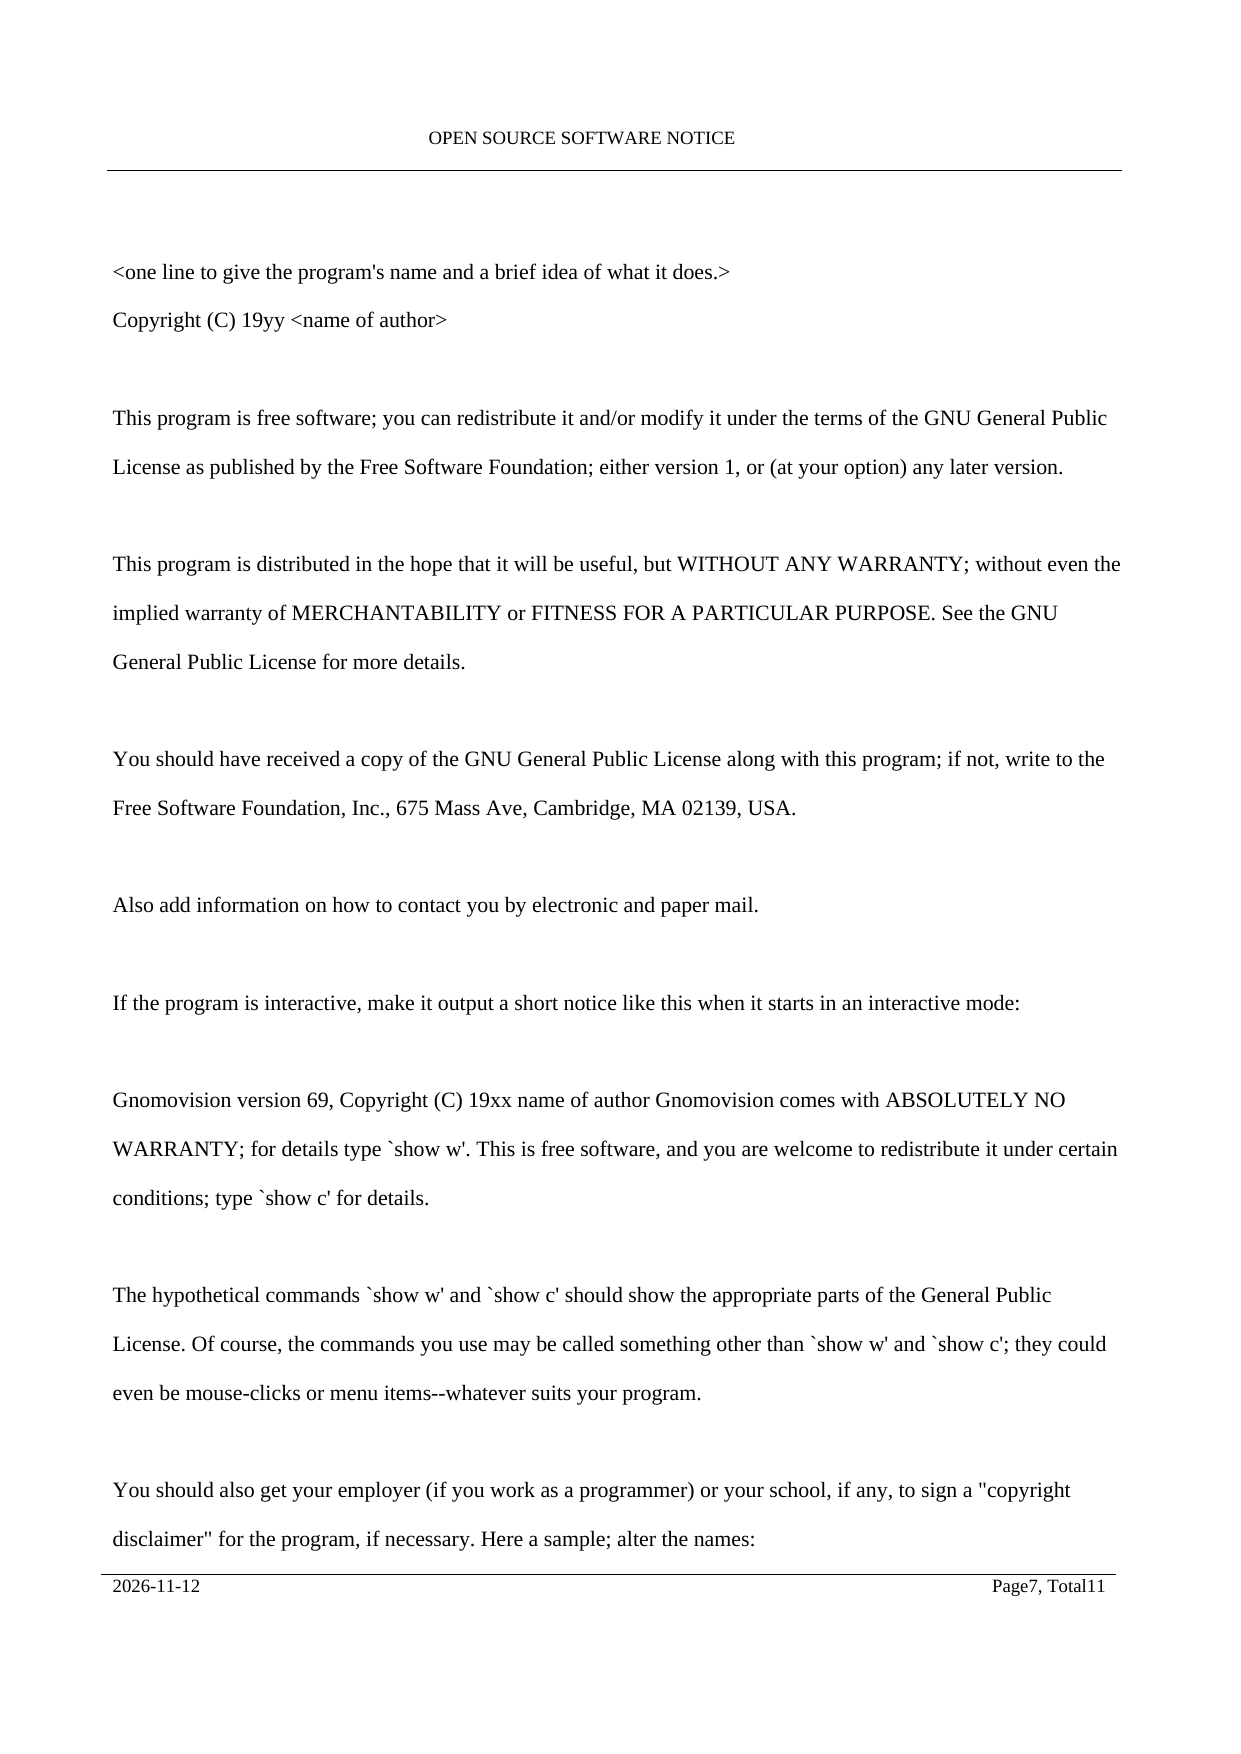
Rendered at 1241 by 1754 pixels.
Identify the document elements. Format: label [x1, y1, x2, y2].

text [112, 206, 1128, 1555]
